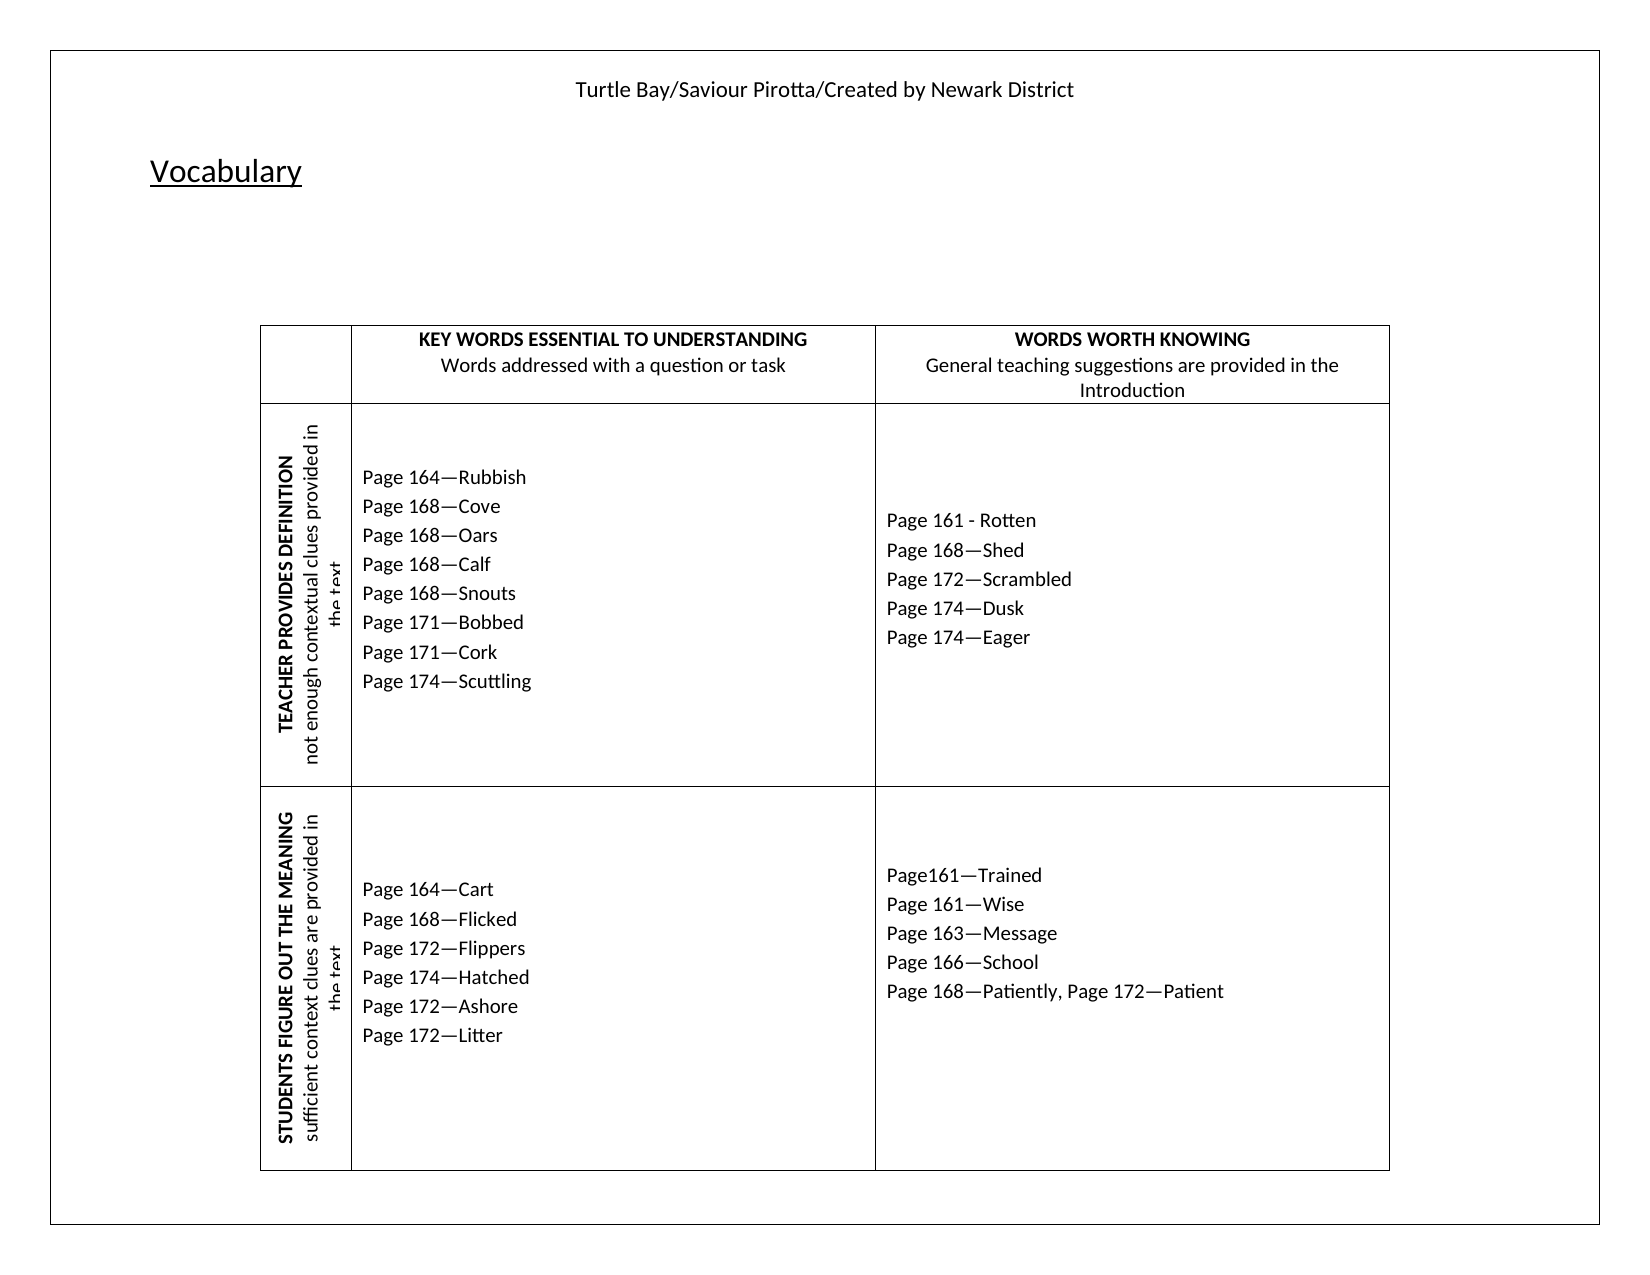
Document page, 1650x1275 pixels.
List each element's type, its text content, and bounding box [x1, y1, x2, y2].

text Vocabulary [150, 150, 1500, 191]
table_header KEY WORDS ESSENTIAL TO UNDERSTANDING Words addressed with a question or task [352, 326, 875, 403]
table_cell STUDENTS FIGURE OUT THE MEANING sufficient context clues are provided in the text [261, 787, 351, 1170]
table_cell Page 161 - Rotten Page 168—Shed Page 172—Scrambled Page 174—Dusk Page 174—Eager [876, 404, 1389, 786]
table_cell TEACHER PROVIDES DEFINITION not enough contextual clues provided in the text [261, 404, 351, 786]
table_cell Page 164—Rubbish Page 168—Cove Page 168—Oars Page 168—Calf Page 168—Snouts Page 171—Bobbed Page 171—Cork Page 174—Scuttling [352, 404, 875, 786]
table_header WORDS WORTH KNOWING General teaching suggestions are provided in the Introduction [876, 326, 1389, 403]
table_cell Page 164—Cart Page 168—Flicked Page 172—Flippers Page 174—Hatched Page 172—Ashore Page 172—Litter [352, 787, 875, 1170]
table_header [261, 326, 351, 403]
table_cell Page161—Trained Page 161—Wise Page 163—Message Page 166—School Page 168—Patiently, Page 172—Patient [876, 787, 1389, 1170]
